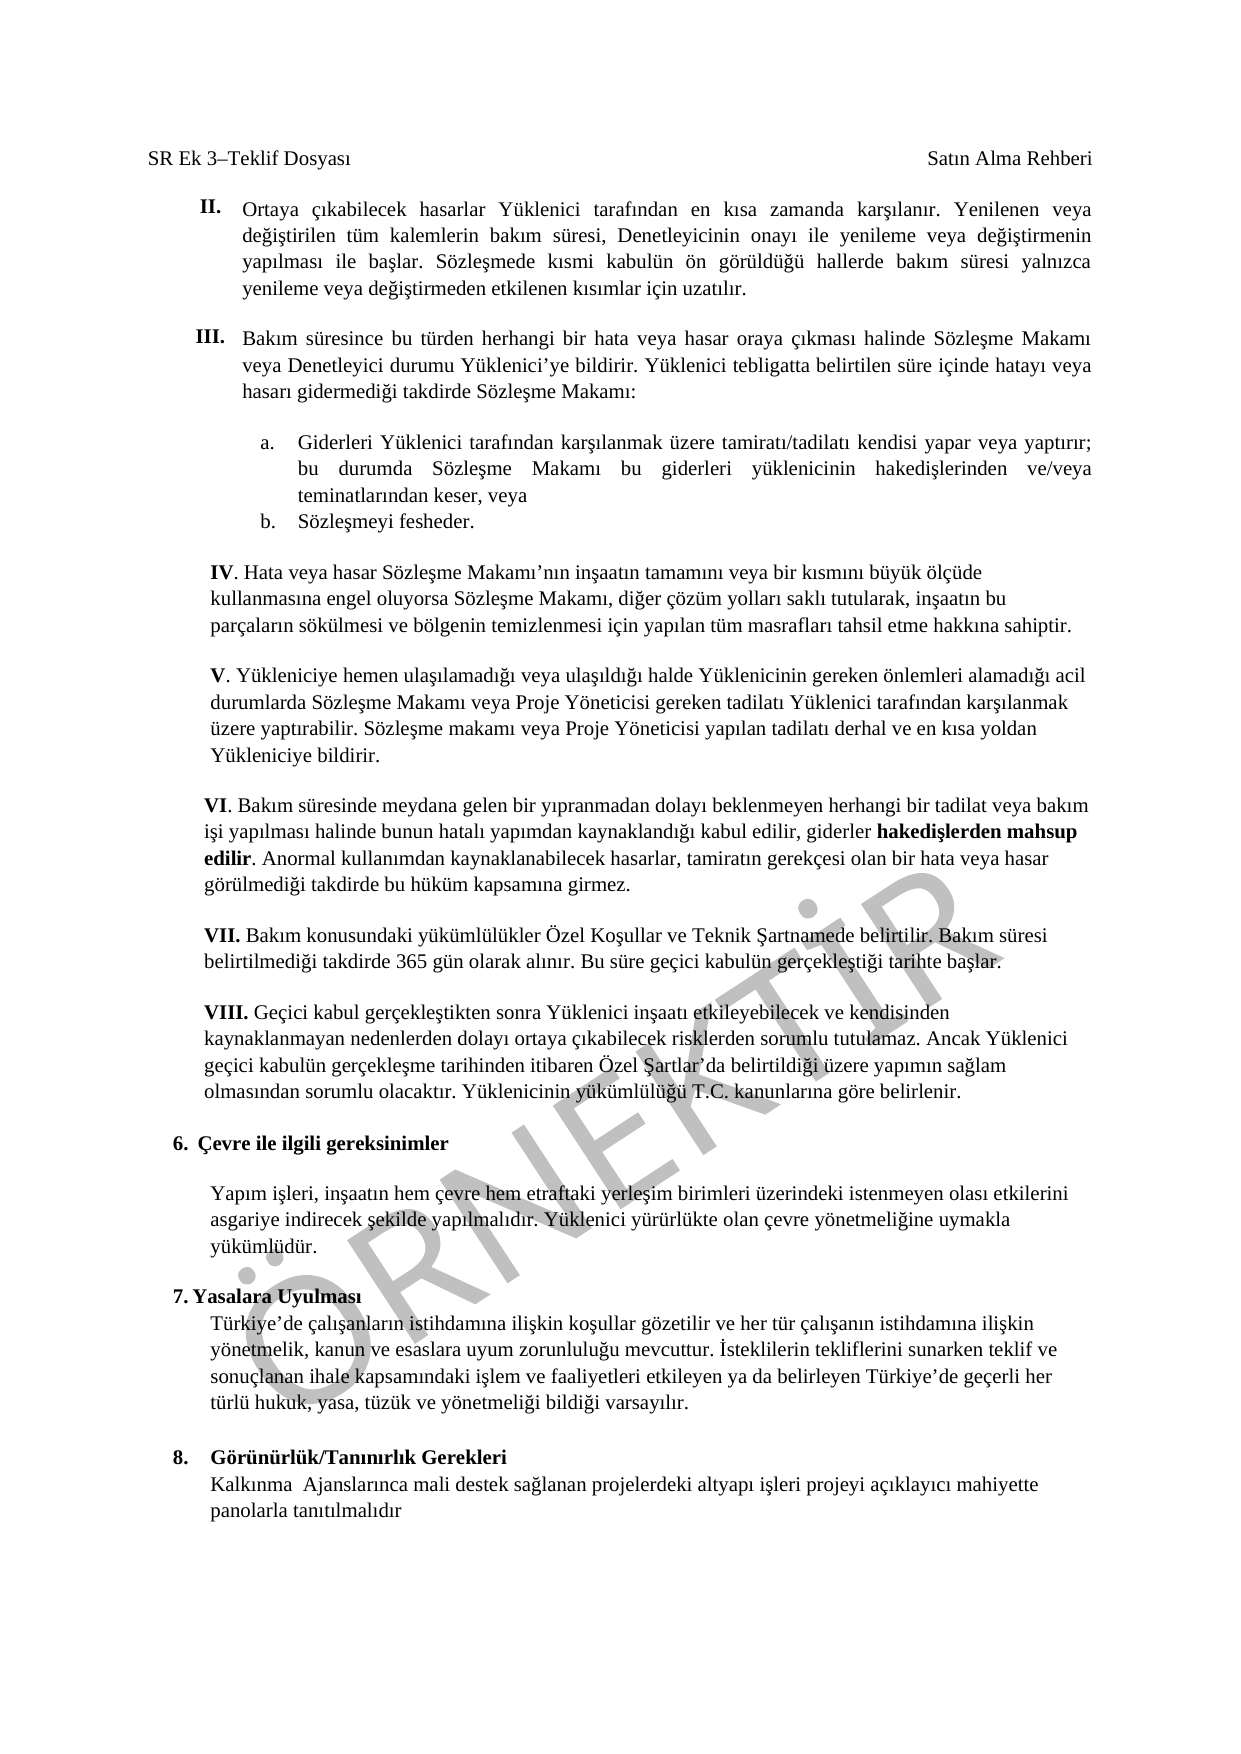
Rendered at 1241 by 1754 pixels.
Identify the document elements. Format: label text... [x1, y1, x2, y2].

text VII. Bakım konusundaki yükümlülükler Özel Koşullar ve Teknik Şartnamede belirtilir. Bakım süresi belirtilmediği takdirde 365 gün olarak alınır. Bu süre geçici kabulün gerçekleştiği tarihte başlar. [166, 921, 1093, 973]
text V. Yükleniciye hemen ulaşılamadığı veya ulaşıldığı halde Yüklenicinin gereken önlemleri alamadığı acil durumlarda Sözleşme Makamı veya Proje Yöneticisi gereken tadilatı Yüklenici tarafından karşılanmak üzere yaptırabilir. Sözleşme makamı veya Proje Yöneticisi yapılan tadilatı derhal ve en kısa yoldan Yükleniciye bildirir. [210, 661, 1093, 767]
list Yasalara Uyulması [173, 1282, 1093, 1308]
text Kalkınma Ajanslarınca mali destek sağlanan projelerdeki altyapı işleri projeyi açıklayıcı mahiyette panolarla tanıtılmalıdır [210, 1469, 1093, 1522]
list Sözleşmeyi fesheder. [260, 507, 1093, 533]
list Ortaya çıkabilecek hasarlar Yüklenici tarafından en kısa zamanda karşılanır. Yenilenen veya değiştirilen tüm kalemlerin bakım süresi, Denetleyicinin onayı ile yenileme veya değiştirmenin yapılması ile başlar. Sözleşmede kısmi kabulün ön görüldüğü hallerde bakım süresi yalnızca yenileme veya değiştirmeden etkilenen kısımlar için uzatılır. [210, 194, 1093, 300]
list Görünürlük/Tanınırlık Gerekleri [173, 1443, 1093, 1469]
text VIII. Geçici kabul gerçekleştikten sonra Yüklenici inşaatı etkileyebilecek ve kendisinden kaynaklanmayan nedenlerden dolayı ortaya çıkabilecek risklerden sorumlu tutulamaz. Ancak Yüklenici geçici kabulün gerçekleşme tarihinden itibaren Özel Şartlar’da belirtildiği üzere yapımın sağlam olmasından sorumlu olacaktır. Yüklenicinin yükümlülüğü T.C. kanunlarına göre belirlenir. [166, 997, 1093, 1103]
text IV. Hata veya hasar Sözleşme Makamı’nın inşaatın tamamını veya bir kısmını büyük ölçüde kullanmasına engel oluyorsa Sözleşme Makamı, diğer çözüm yolları saklı tutularak, inşaatın bu parçaların sökülmesi ve bölgenin temizlenmesi için yapılan tüm masrafları tahsil etme hakkına sahiptir. [210, 557, 1093, 637]
list Giderleri Yüklenici tarafından karşılanmak üzere tamiratı/tadilatı kendisi yapar veya yaptırır; bu durumda Sözleşme Makamı bu giderleri yüklenicinin hakedişlerinden ve/veya teminatlarından keser, veya [260, 427, 1093, 507]
text VI. Bakım süresinde meydana gelen bir yıpranmadan dolayı beklenmeyen herhangi bir tadilat veya bakım işi yapılması halinde bunun hatalı yapımdan kaynaklandığı kabul edilir, giderler hakedişlerden mahsup edilir. Anormal kullanımdan kaynaklanabilecek hasarlar, tamiratın gerekçesi olan bir hata veya hasar görülmediği takdirde bu hüküm kapsamına girmez. [204, 791, 1093, 896]
text Türkiye’de çalışanların istihdamına ilişkin koşullar gözetilir ve her tür çalışanın istihdamına ilişkin yönetmelik, kanun ve esaslara uyum zorunluluğu mevcuttur. İsteklilerin tekliflerini sunarken teklif ve sonuçlanan ihale kapsamındaki işlem ve faaliyetleri etkileyen ya da belirleyen Türkiye’de geçerli her türlü hukuk, yasa, tüzük ve yönetmeliği bildiği varsayılır. [210, 1308, 1093, 1414]
list Çevre ile ilgili gereksinimler [173, 1128, 1093, 1153]
text Yapım işleri, inşaatın hem çevre hem etraftaki yerleşim birimleri üzerindeki istenmeyen olası etkilerini asgariye indirecek şekilde yapılmalıdır. Yüklenici yürürlükte olan çevre yönetmeliğine uymakla yükümlüdür. [210, 1178, 1093, 1258]
list Bakım süresince bu türden herhangi bir hata veya hasar oraya çıkması halinde Sözleşme Makamı veya Denetleyici durumu Yüklenici’ye bildirir. Yüklenici tebligatta belirtilen süre içinde hatayı veya hasarı gidermediği takdirde Sözleşme Makamı: [210, 324, 1093, 403]
